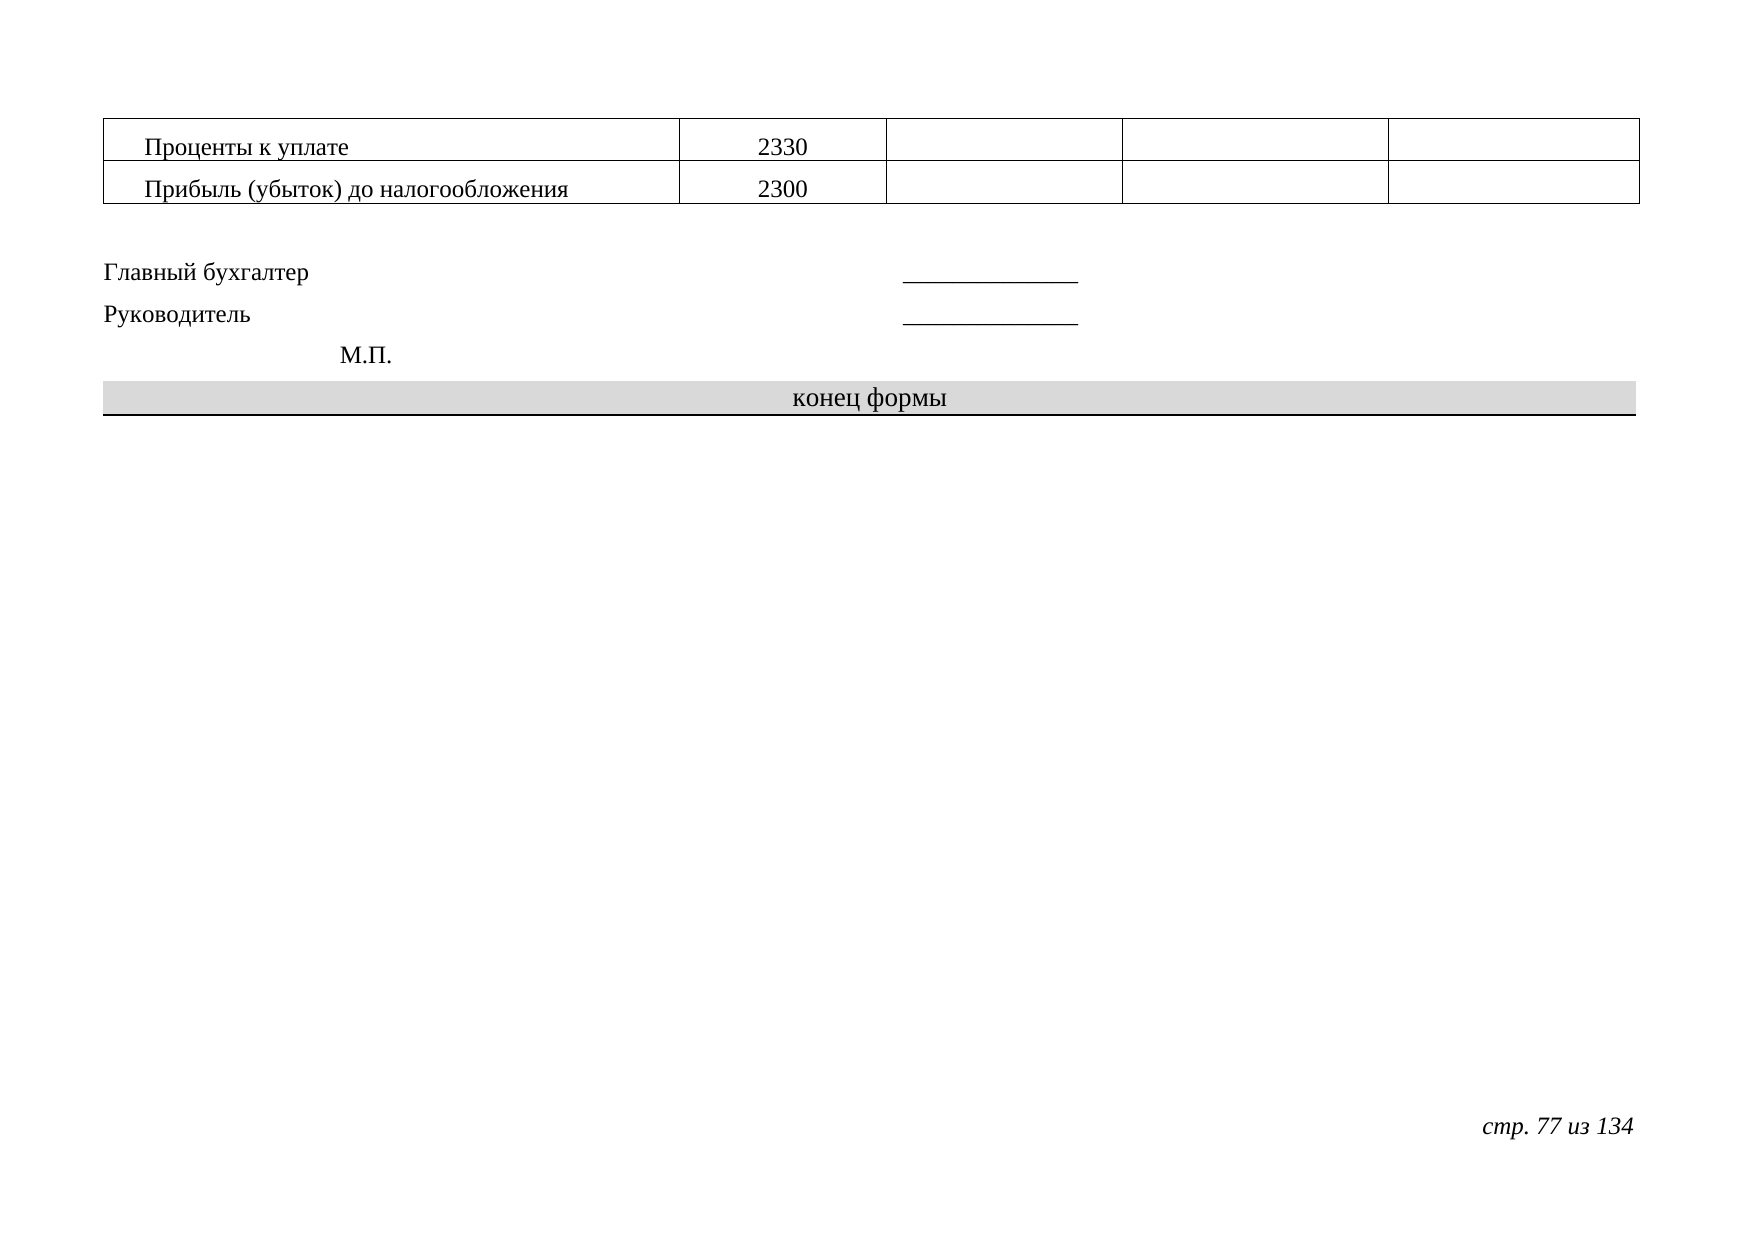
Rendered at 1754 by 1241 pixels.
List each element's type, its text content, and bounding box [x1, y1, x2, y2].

text конец формы [103, 381, 1636, 414]
table_cell [1389, 161, 1639, 203]
table_cell Проценты к уплате [104, 119, 679, 160]
text Руководитель ______________ [103, 299, 1636, 327]
text М.П. [339, 340, 1636, 369]
table_cell [1123, 161, 1388, 203]
table_cell [1389, 119, 1639, 160]
table_cell 2330 [680, 119, 886, 160]
text Главный бухгалтер ______________ [103, 257, 1636, 286]
table_cell 2300 [680, 161, 886, 203]
table_cell [887, 119, 1122, 160]
table_cell [1123, 119, 1388, 160]
table_cell [887, 161, 1122, 203]
table_cell Прибыль (убыток) до налогообложения [104, 161, 679, 203]
